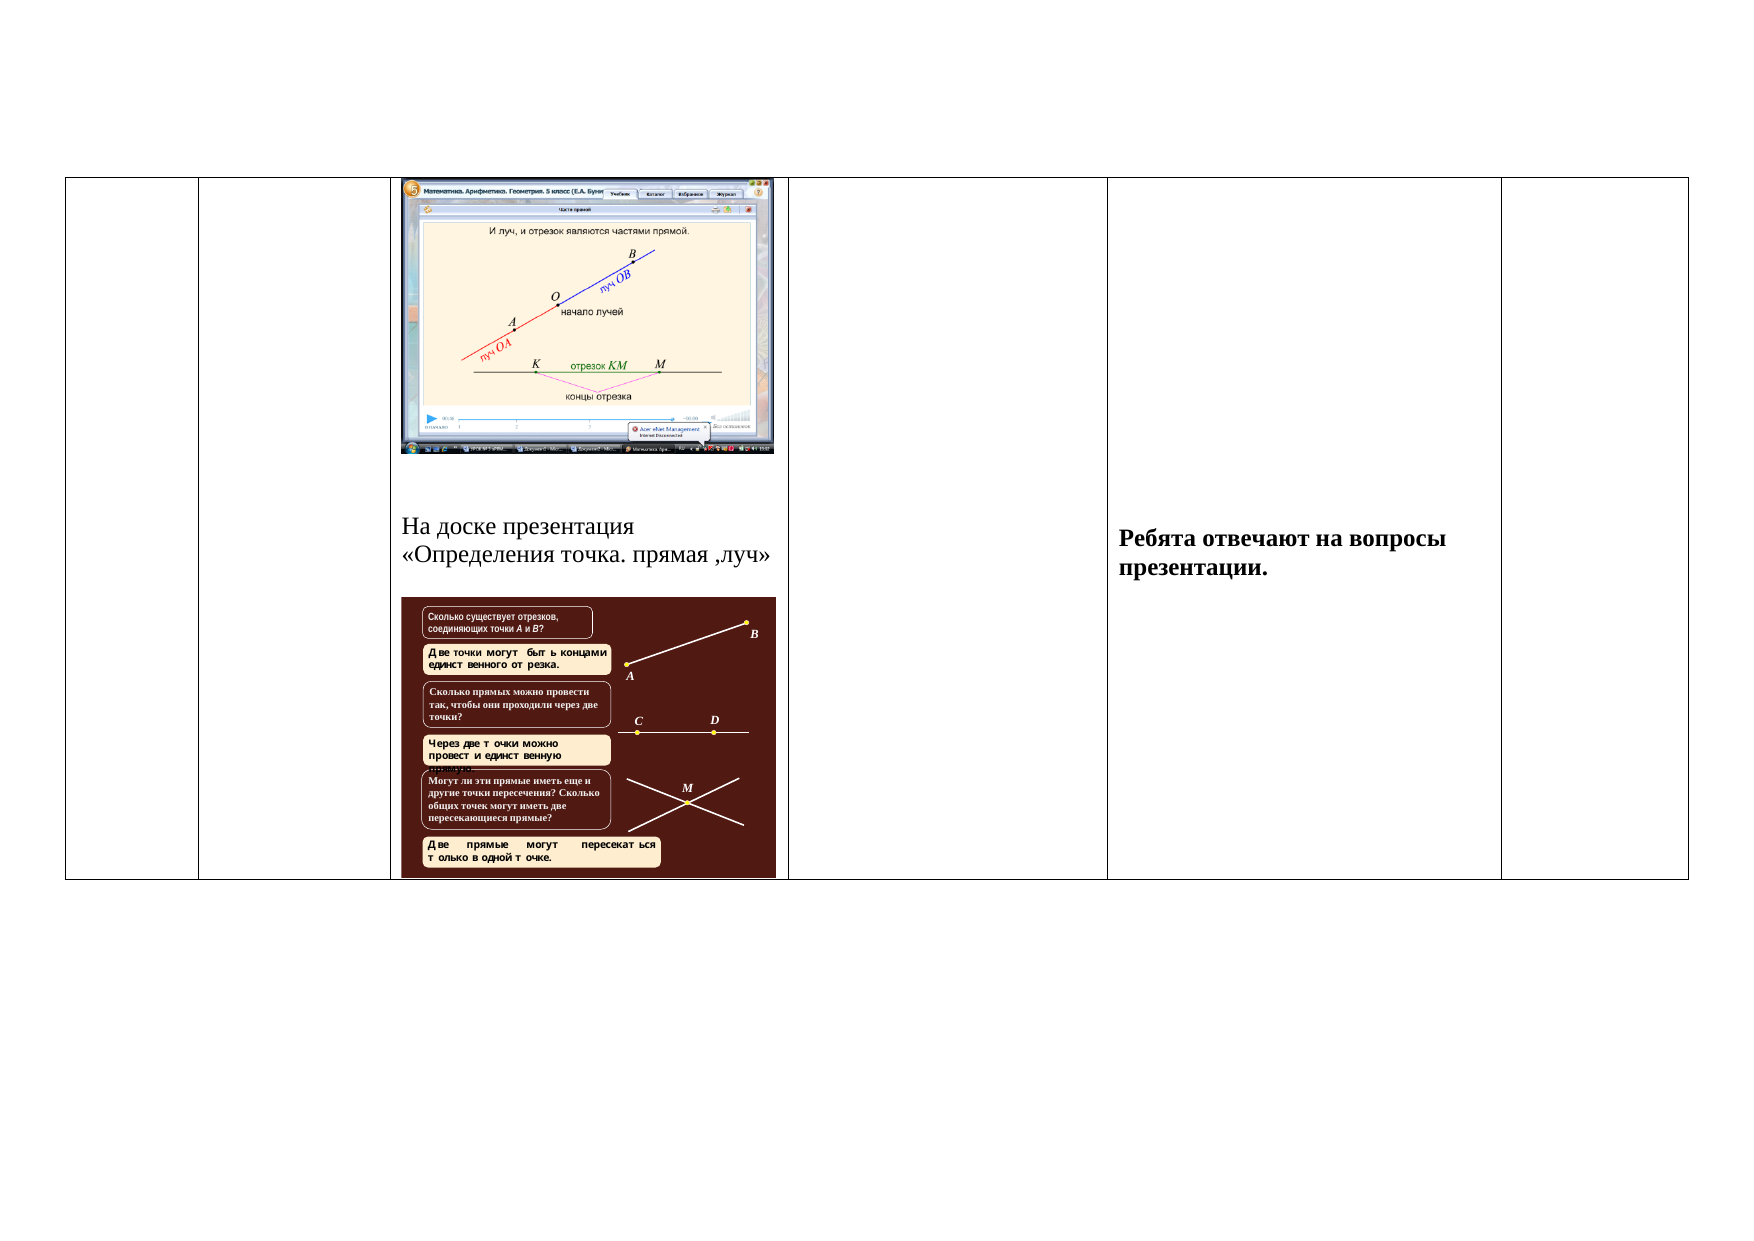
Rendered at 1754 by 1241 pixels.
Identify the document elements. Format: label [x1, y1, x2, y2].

picture [401, 178, 774, 454]
table_cell [789, 178, 1107, 878]
table_cell [199, 178, 390, 878]
table_cell [1502, 178, 1688, 878]
table_cell [391, 178, 788, 878]
table_cell [66, 178, 198, 878]
table_cell [1108, 178, 1501, 878]
